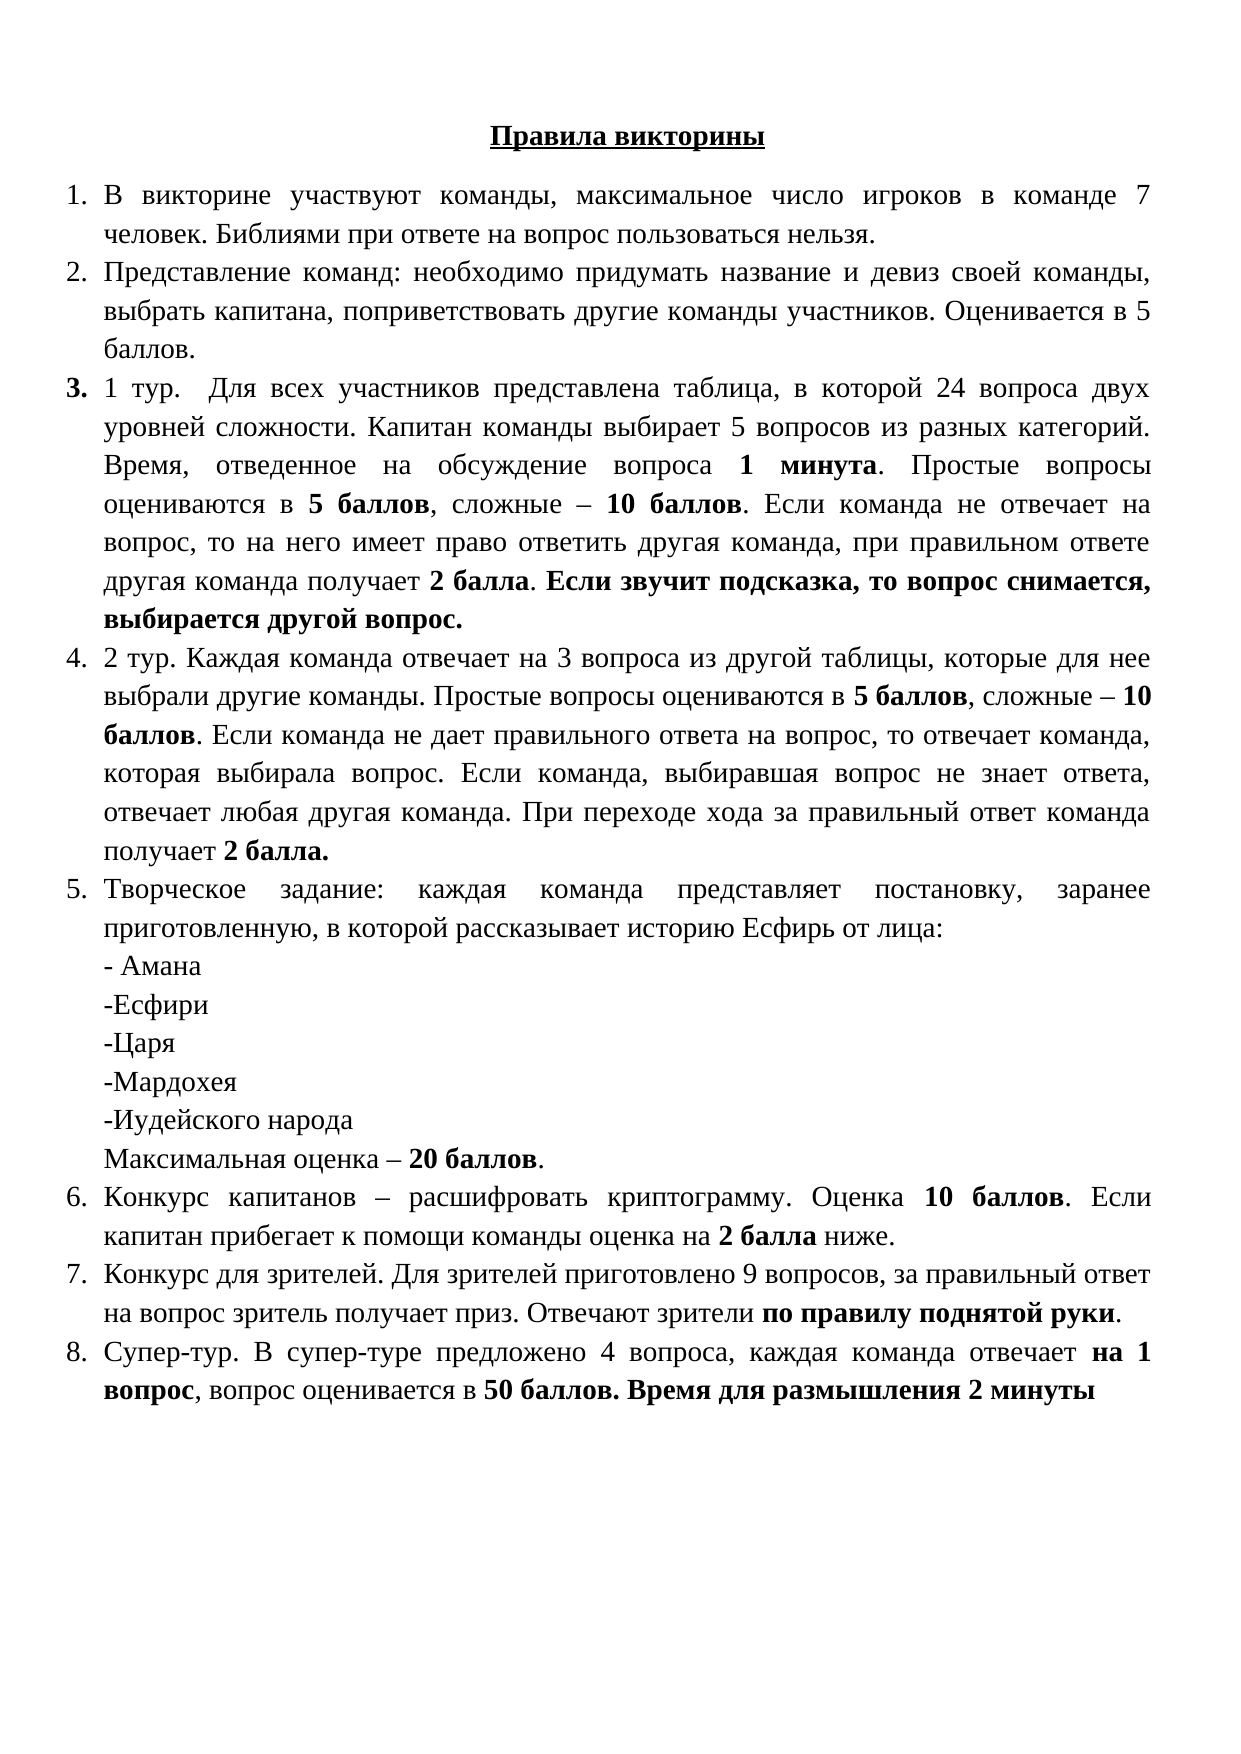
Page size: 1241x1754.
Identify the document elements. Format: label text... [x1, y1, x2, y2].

list - Амана [103, 948, 1152, 982]
list Максимальная оценка – 20 баллов. [103, 1141, 1152, 1174]
list Супер-тур. В супер-туре предложено 4 вопроса, каждая команда отвечает на 1 вопрос, вопрос оценивается в 50 баллов. Время для размышления 2 минуты [66, 1334, 1152, 1406]
list Конкурс для зрителей. Для зрителей приготовлено 9 вопросов, за правильный ответ на вопрос зритель получает приз. Отвечают зрители по правилу поднятой руки. [66, 1257, 1152, 1329]
list В викторине участвуют команды, максимальное число игроков в команде 7 человек. Библиями при ответе на вопрос пользоваться нельзя. [66, 177, 1152, 249]
list 1 тур. Для всех участников представлена таблица, в которой 24 вопроса двух уровней сложности. Капитан команды выбирает 5 вопросов из разных категорий. Время, отведенное на обсуждение вопроса 1 минута. Простые вопросы оцениваются в 5 баллов, сложные – 10 баллов. Если команда не отвечает на вопрос, то на него имеет право ответить другая команда, при правильном ответе другая команда получает 2 балла. Если звучит подсказка, то вопрос снимается, выбирается другой вопрос. [66, 370, 1152, 635]
text Правила викторины [103, 118, 1152, 152]
list -Иудейского народа [103, 1102, 1152, 1136]
list -Царя [103, 1025, 1152, 1059]
list Творческое задание: каждая команда представляет постановку, заранее приготовленную, в которой рассказывает историю Есфирь от лица: [66, 871, 1152, 943]
list Конкурс капитанов – расшифровать криптограмму. Оценка 10 баллов. Если капитан прибегает к помощи команды оценка на 2 балла ниже. [66, 1179, 1152, 1252]
list -Есфири [103, 987, 1152, 1020]
list -Мардохея [103, 1064, 1152, 1097]
list 2 тур. Каждая команда отвечает на 3 вопроса из другой таблицы, которые для нее выбрали другие команды. Простые вопросы оцениваются в 5 баллов, сложные – 10 баллов. Если команда не дает правильного ответа на вопрос, то отвечает команда, которая выбирала вопрос. Если команда, выбиравшая вопрос не знает ответа, отвечает любая другая команда. При переходе хода за правильный ответ команда получает 2 балла. [66, 640, 1152, 866]
list Представление команд: необходимо придумать название и девиз своей команды, выбрать капитана, поприветствовать другие команды участников. Оценивается в 5 баллов. [66, 254, 1152, 365]
